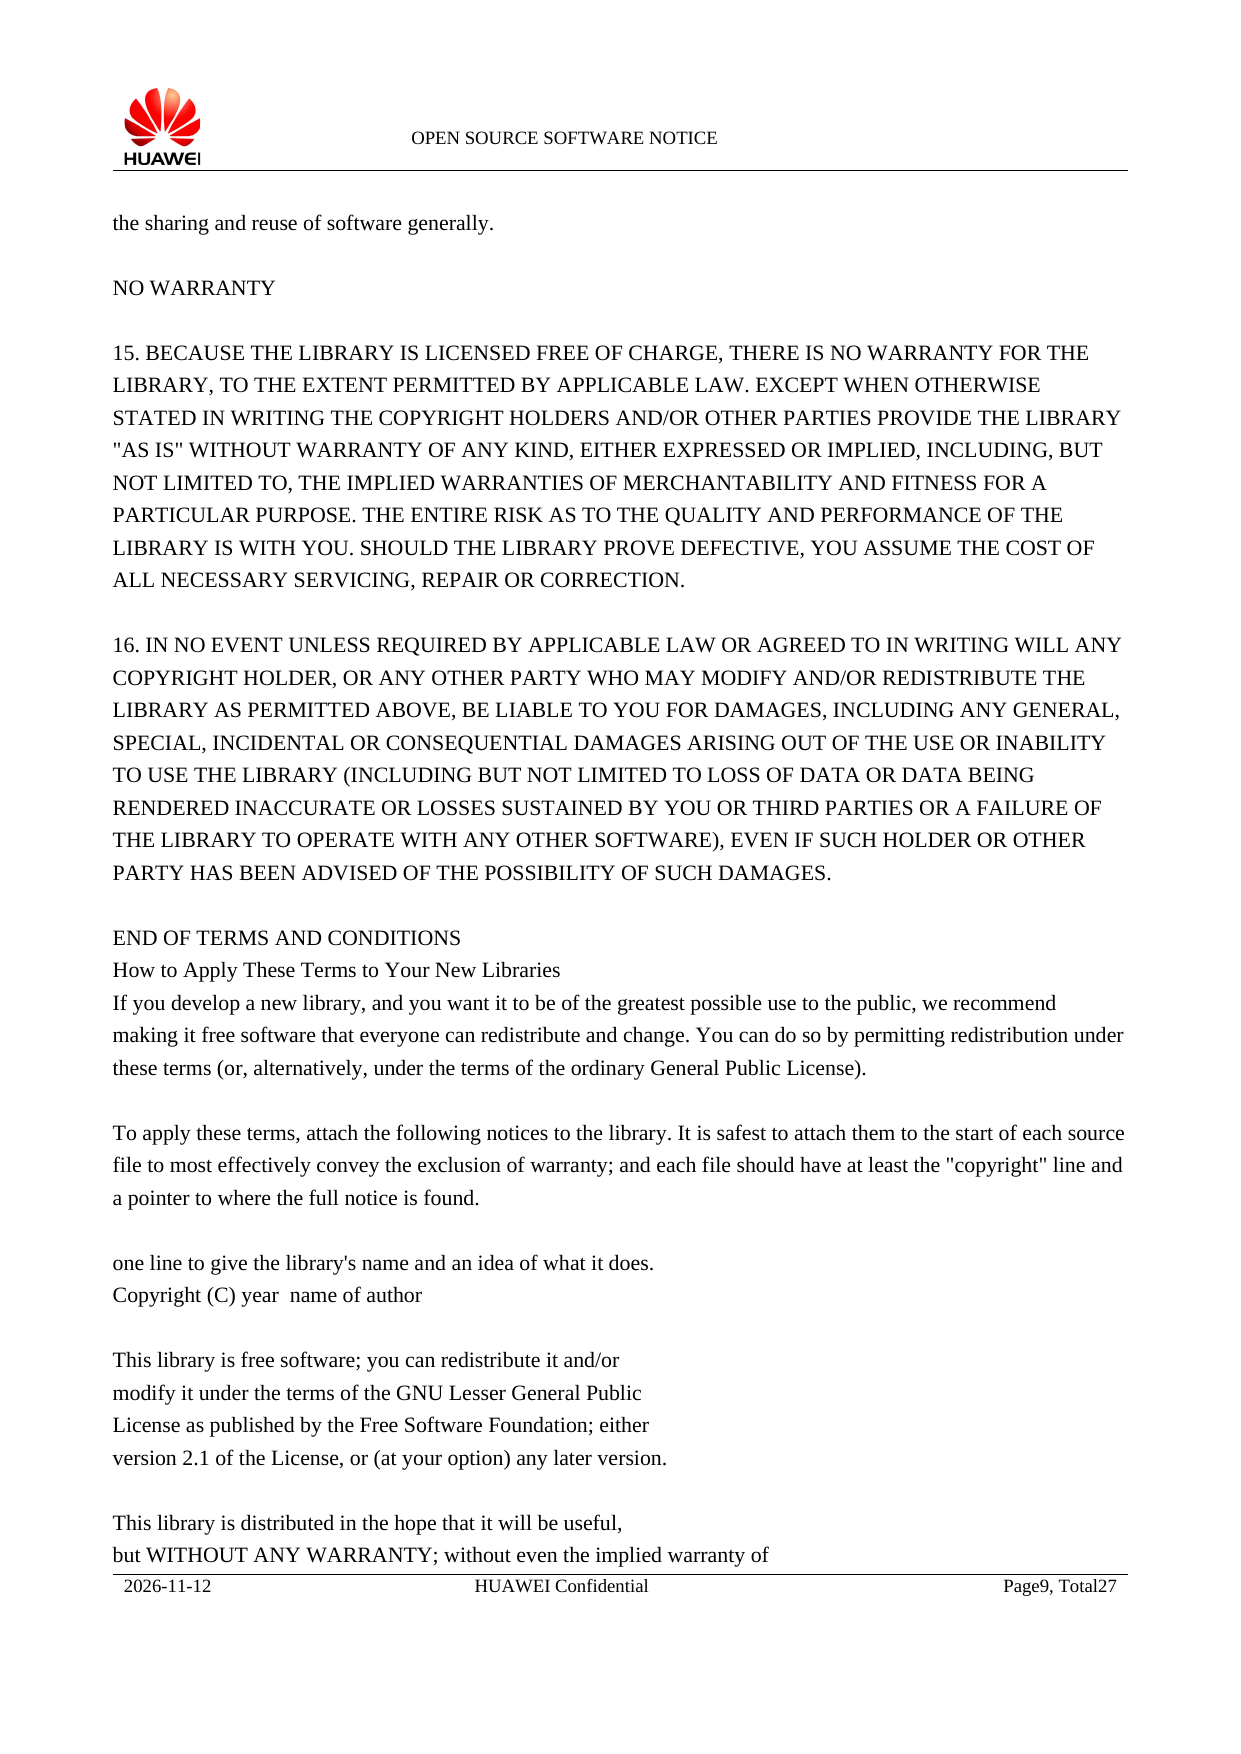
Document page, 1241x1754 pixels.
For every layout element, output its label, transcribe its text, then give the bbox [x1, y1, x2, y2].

picture [124, 88, 201, 165]
